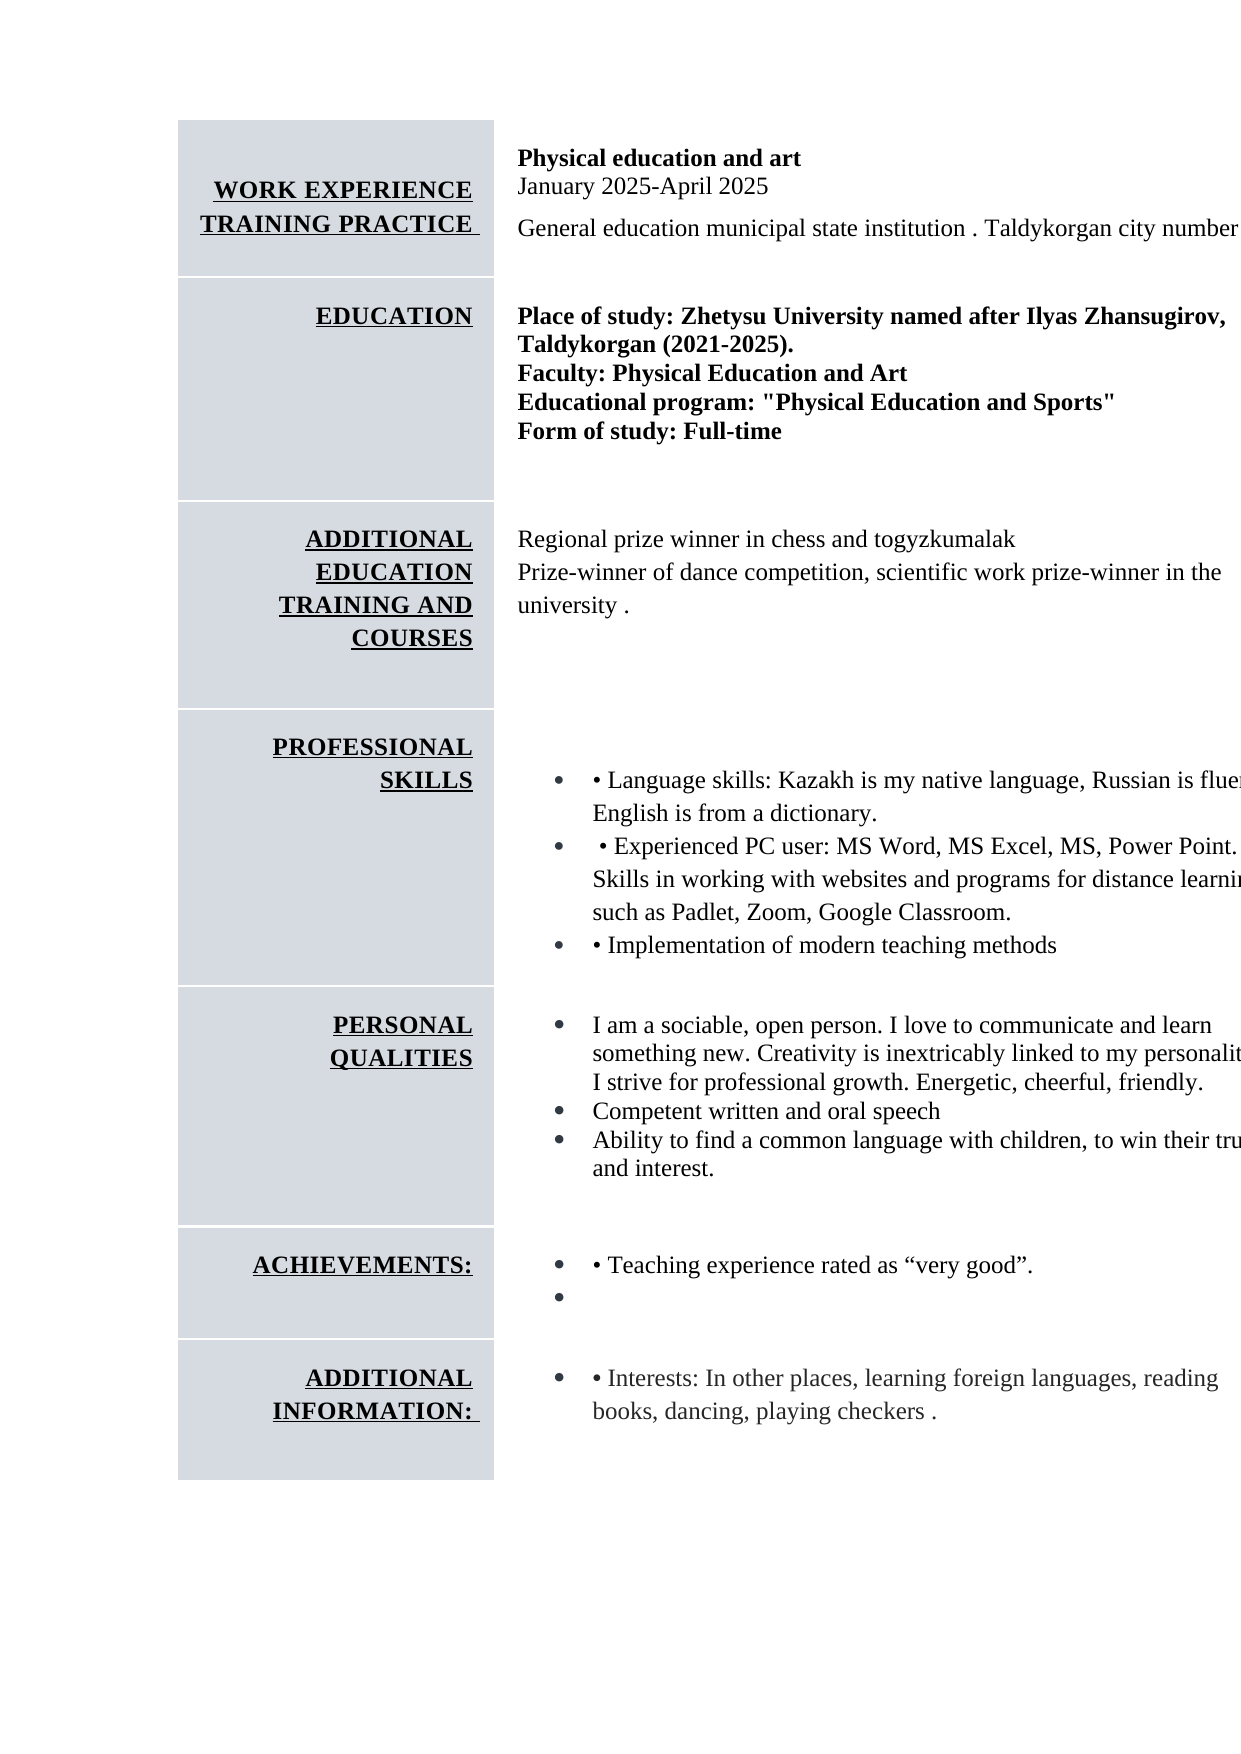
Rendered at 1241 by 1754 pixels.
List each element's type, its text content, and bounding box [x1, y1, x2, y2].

table_cell ADDITIONAL INFORMATION: [178, 1340, 494, 1480]
table_cell PROFESSIONAL SKILLS [178, 710, 494, 985]
table_cell WORK EXPERIENCE TRAINING PRACTICE [178, 120, 494, 276]
table_cell • Teaching experience rated as “very good”. [496, 1228, 1239, 1338]
table_cell ACHIEVEMENTS: [178, 1228, 494, 1338]
table_cell • Interests: In other places, learning foreign languages, reading books, dancing, playing checkers . [496, 1340, 1239, 1480]
table_cell ADDITIONAL EDUCATION TRAINING AND COURSES [178, 502, 494, 708]
table_cell I am a sociable, open person. I love to communicate and learn something new. Creativity is inextricably linked to my personality. I strive for professional growth. Energetic, cheerful, friendly. Competent written and oral speech Ability to find a common language with children, to win their trust and interest. [496, 987, 1239, 1225]
table_cell • Language skills: Kazakh is my native language, Russian is fluent, English is from a dictionary. • Experienced PC user: MS Word, MS Excel, MS, Power Point. Skills in working with websites and programs for distance learning, such as Padlet, Zoom, Google Classroom. • Implementation of modern teaching methods [496, 710, 1239, 985]
table_cell Place of study: Zhetysu University named after Ilyas Zhansugirov, Taldykorgan (2021-2025). Faculty: Physical Education and Art Educational program: "Physical Education and Sports" Form of study: Full-time [496, 278, 1239, 500]
table_cell Regional prize winner in chess and togyzkumalak Prize-winner of dance competition, scientific work prize-winner in the university . [496, 502, 1239, 708]
table_cell PERSONAL QUALITIES [178, 987, 494, 1225]
table_cell EDUCATION [178, 278, 494, 500]
table_cell Physical education and art January 2025-April 2025 General education municipal state institution . Taldykorgan city number 15 [496, 120, 1239, 276]
